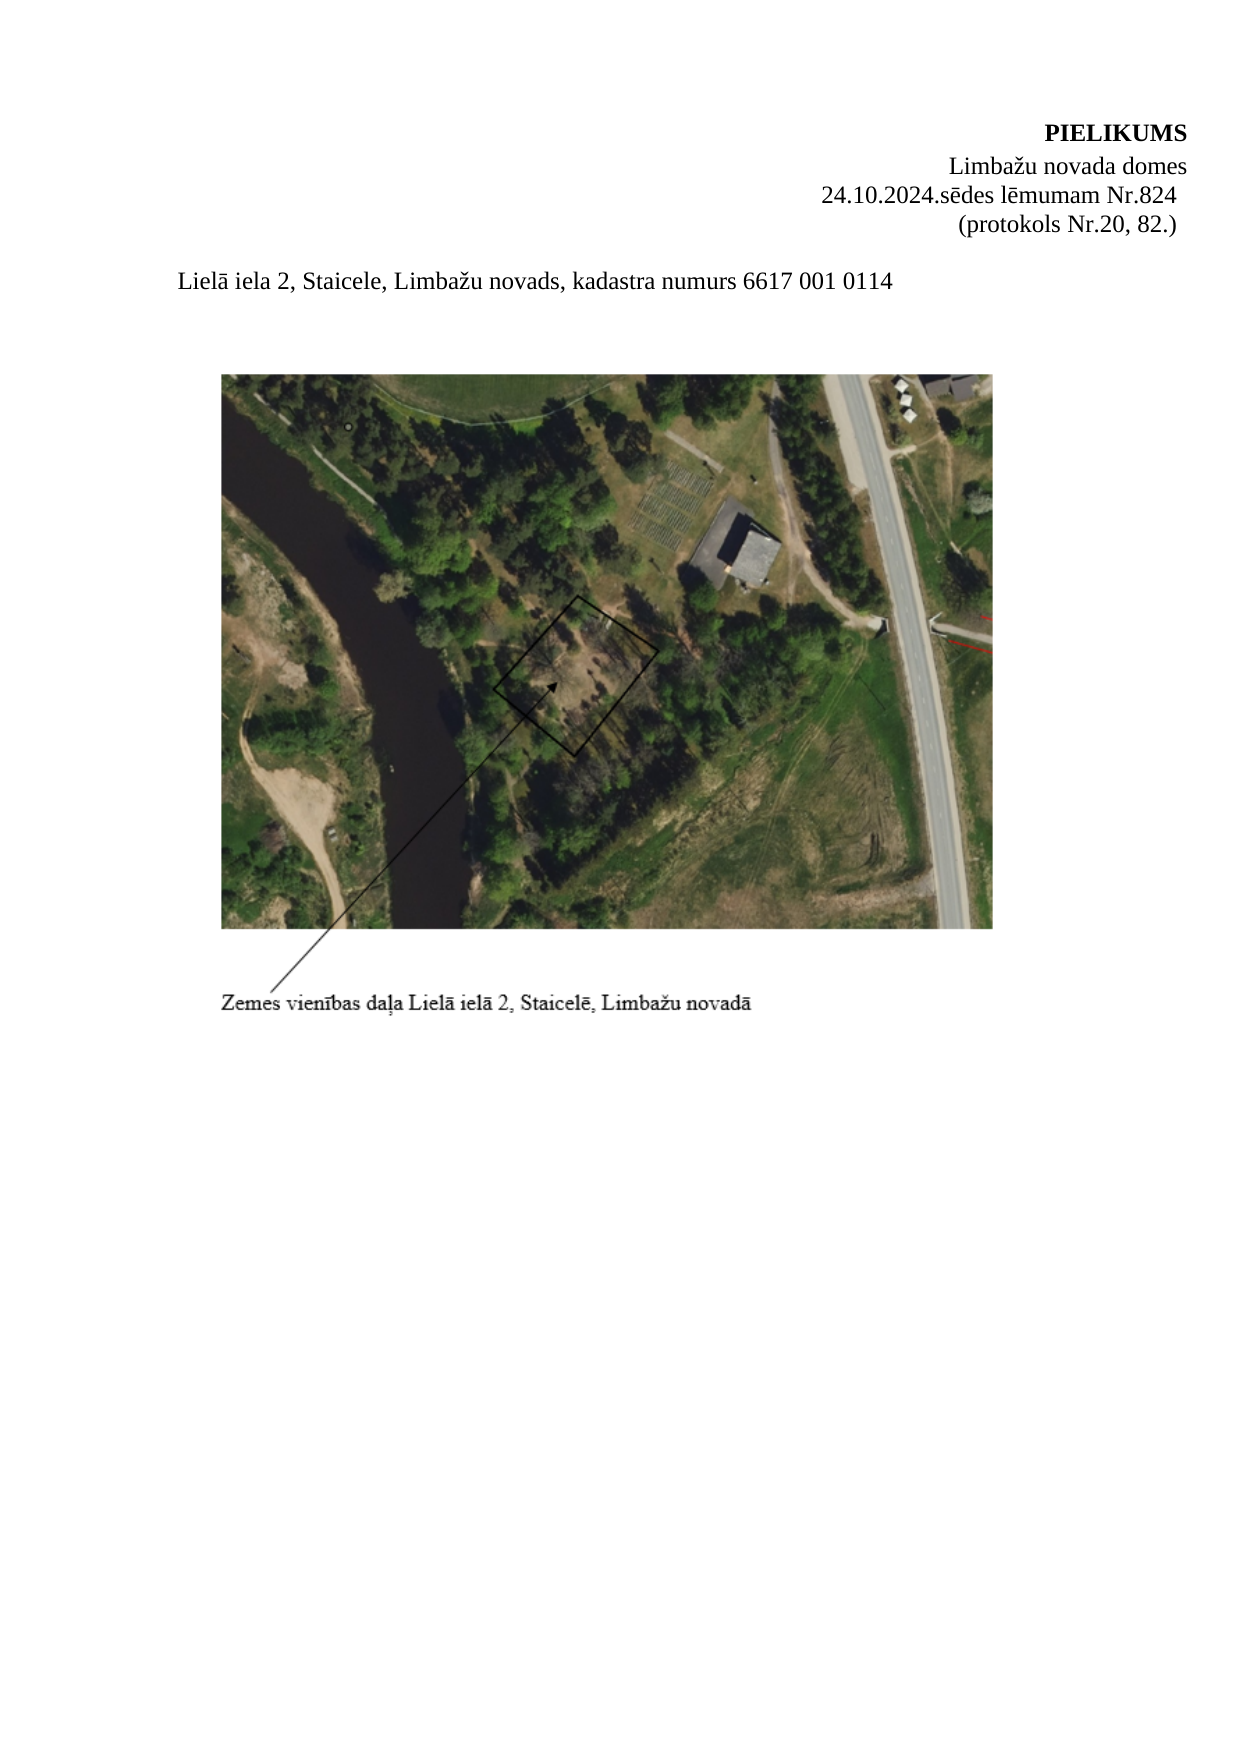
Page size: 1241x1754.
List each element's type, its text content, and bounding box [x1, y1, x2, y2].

text Limbažu novada domes [177, 151, 1187, 180]
text 24.10.2024.sēdes lēmumam Nr.824 [177, 180, 1177, 209]
text pielikums [177, 118, 1187, 147]
picture [177, 341, 1043, 1077]
text Lielā iela 2, Staicele, Limbažu novads, kadastra numurs 6617 001 0114 [177, 266, 1181, 295]
text (protokols Nr.20, 82.) [177, 209, 1177, 237]
